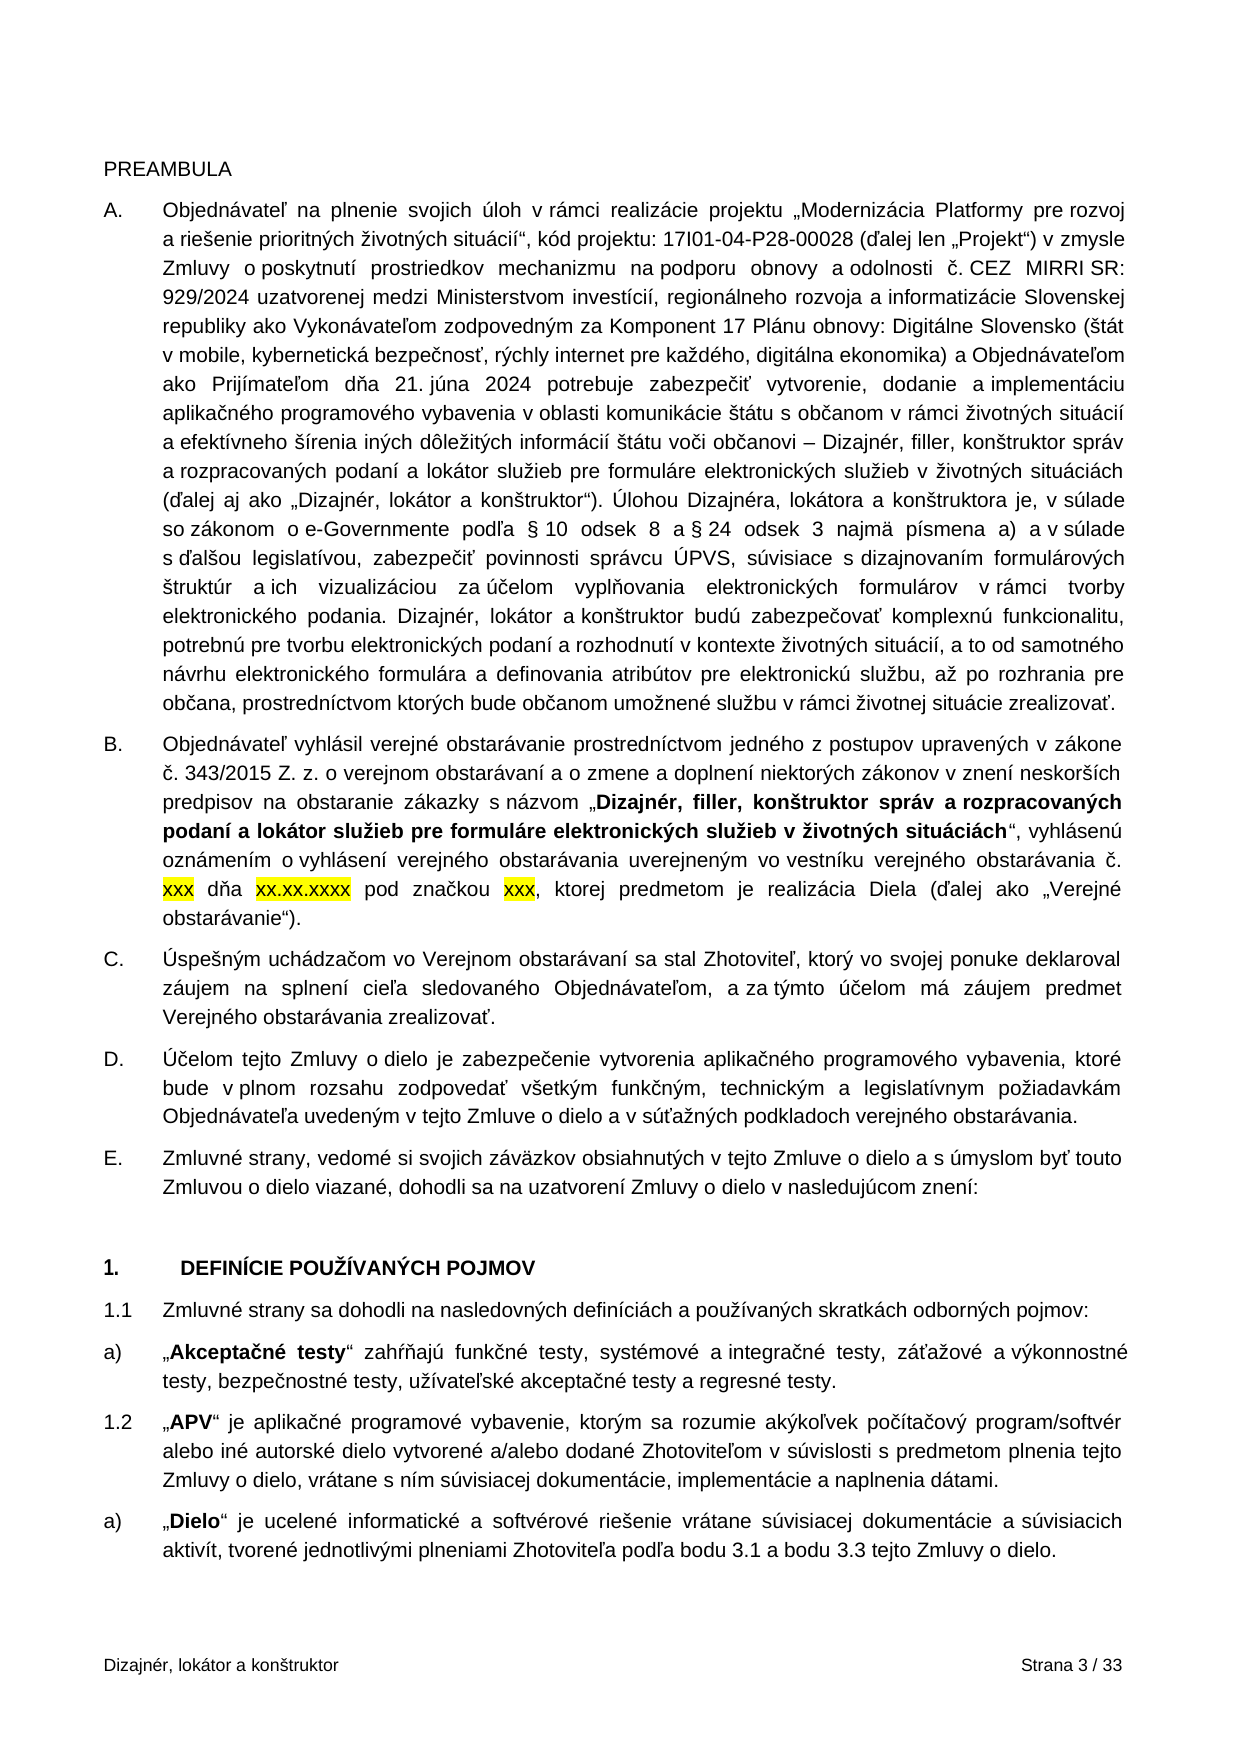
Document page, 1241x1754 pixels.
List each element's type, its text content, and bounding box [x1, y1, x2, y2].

text „Dielo“ je ucelené informatické a softvérové riešenie vrátane súvisiacej dokumentácie a súvisiacich aktivít, tvorené jednotlivými plneniami Zhotoviteľa podľa bodu 3.1 a bodu 3.3 tejto Zmluvy o dielo. [103, 1509, 1122, 1562]
text Objednávateľ na plnenie svojich úloh v rámci realizácie projektu „Modernizácia Platformy pre rozvoj a riešenie prioritných životných situácií“, kód projektu: 17I01-04-P28-00028 (ďalej len „Projekt“) v zmysle Zmluvy o poskytnutí prostriedkov mechanizmu na podporu obnovy a odolnosti č. CEZ MIRRI SR: 929/2024 uzatvorenej medzi Ministerstvom investícií, regionálneho rozvoja a informatizácie Slovenskej republiky ako Vykonávateľom zodpovedným za Komponent 17 Plánu obnovy: Digitálne Slovensko (štát v mobile, kybernetická bezpečnosť, rýchly internet pre každého, digitálna ekonomika) a Objednávateľom ako Prijímateľom dňa 21. júna 2024 potrebuje zabezpečiť vytvorenie, dodanie a implementáciu aplikačného programového vybavenia v oblasti komunikácie štátu s občanom v rámci životných situácií a efektívneho šírenia iných dôležitých informácií štátu voči občanovi – Dizajnér, filler, konštruktor správ a rozpracovaných podaní a lokátor služieb pre formuláre elektronických služieb v životných situáciách (ďalej aj ako „Dizajnér, lokátor a konštruktor“). Úlohou Dizajnéra, lokátora a konštruktora je, v súlade so zákonom o e-Governmente podľa § 10 odsek 8 a § 24 odsek 3 najmä písmena a) a v súlade s ďalšou legislatívou, zabezpečiť povinnosti správcu ÚPVS, súvisiace s dizajnovaním formulárových štruktúr a ich vizualizáciou za účelom vyplňovania elektronických formulárov v rámci tvorby elektronického podania. Dizajnér, lokátor a konštruktor budú zabezpečovať komplexnú funkcionalitu, potrebnú pre tvorbu elektronických podaní a rozhodnutí v kontexte životných situácií, a to od samotného návrhu elektronického formulára a definovania atribútov pre elektronickú službu, až po rozhrania pre občana, prostredníctvom ktorých bude občanom umožnené službu v rámci životnej situácie zrealizovať. [103, 198, 1125, 714]
text Účelom tejto Zmluvy o dielo je zabezpečenie vytvorenia aplikačného programového vybavenia, ktoré bude v plnom rozsahu zodpovedať všetkým funkčným, technickým a legislatívnym požiadavkám Objednávateľa uvedeným v tejto Zmluve o dielo a v súťažných podkladoch verejného obstarávania. [103, 1046, 1122, 1128]
text „Akceptačné testy“ zahŕňajú funkčné testy, systémové a integračné testy, záťažové a výkonnostné testy, bezpečnostné testy, užívateľské akceptačné testy a regresné testy. [103, 1339, 1128, 1392]
text PREAMBULA [103, 157, 1122, 181]
text Zmluvné strany sa dohodli na nasledovných definíciách a používaných skratkách odborných pojmov: [103, 1298, 1122, 1322]
text Zmluvné strany, vedomé si svojich záväzkov obsiahnutých v tejto Zmluve o dielo a s úmyslom byť touto Zmluvou o dielo viazané, dohodli sa na uzatvorení Zmluvy o dielo v nasledujúcom znení: [103, 1146, 1122, 1199]
text Objednávateľ vyhlásil verejné obstarávanie prostredníctvom jedného z postupov upravených v zákone č. 343/2015 Z. z. o verejnom obstarávaní a o zmene a doplnení niektorých zákonov v znení neskorších predpisov na obstaranie zákazky s názvom „Dizajnér, filler, konštruktor správ a rozpracovaných podaní a lokátor služieb pre formuláre elektronických služieb v životných situáciách“, vyhlásenú oznámením o vyhlásení verejného obstarávania uverejneným vo vestníku verejného obstarávania č. xxx dňa xx.xx.xxxx pod značkou xxx, ktorej predmetom je realizácia Diela (ďalej ako „Verejné obstarávanie“). [103, 732, 1122, 929]
text „APV“ je aplikačné programové vybavenie, ktorým sa rozumie akýkoľvek počítačový program/softvér alebo iné autorské dielo vytvorené a/alebo dodané Zhotoviteľom v súvislosti s predmetom plnenia tejto Zmluvy o dielo, vrátane s ním súvisiacej dokumentácie, implementácie a naplnenia dátami. [103, 1410, 1122, 1492]
text DEFINÍCIE POUŽÍVANÝCH POJMOV [103, 1254, 1122, 1280]
text Úspešným uchádzačom vo Verejnom obstarávaní sa stal Zhotoviteľ, ktorý vo svojej ponuke deklaroval záujem na splnení cieľa sledovaného Objednávateľom, a za týmto účelom má záujem predmet Verejného obstarávania zrealizovať. [103, 947, 1122, 1029]
